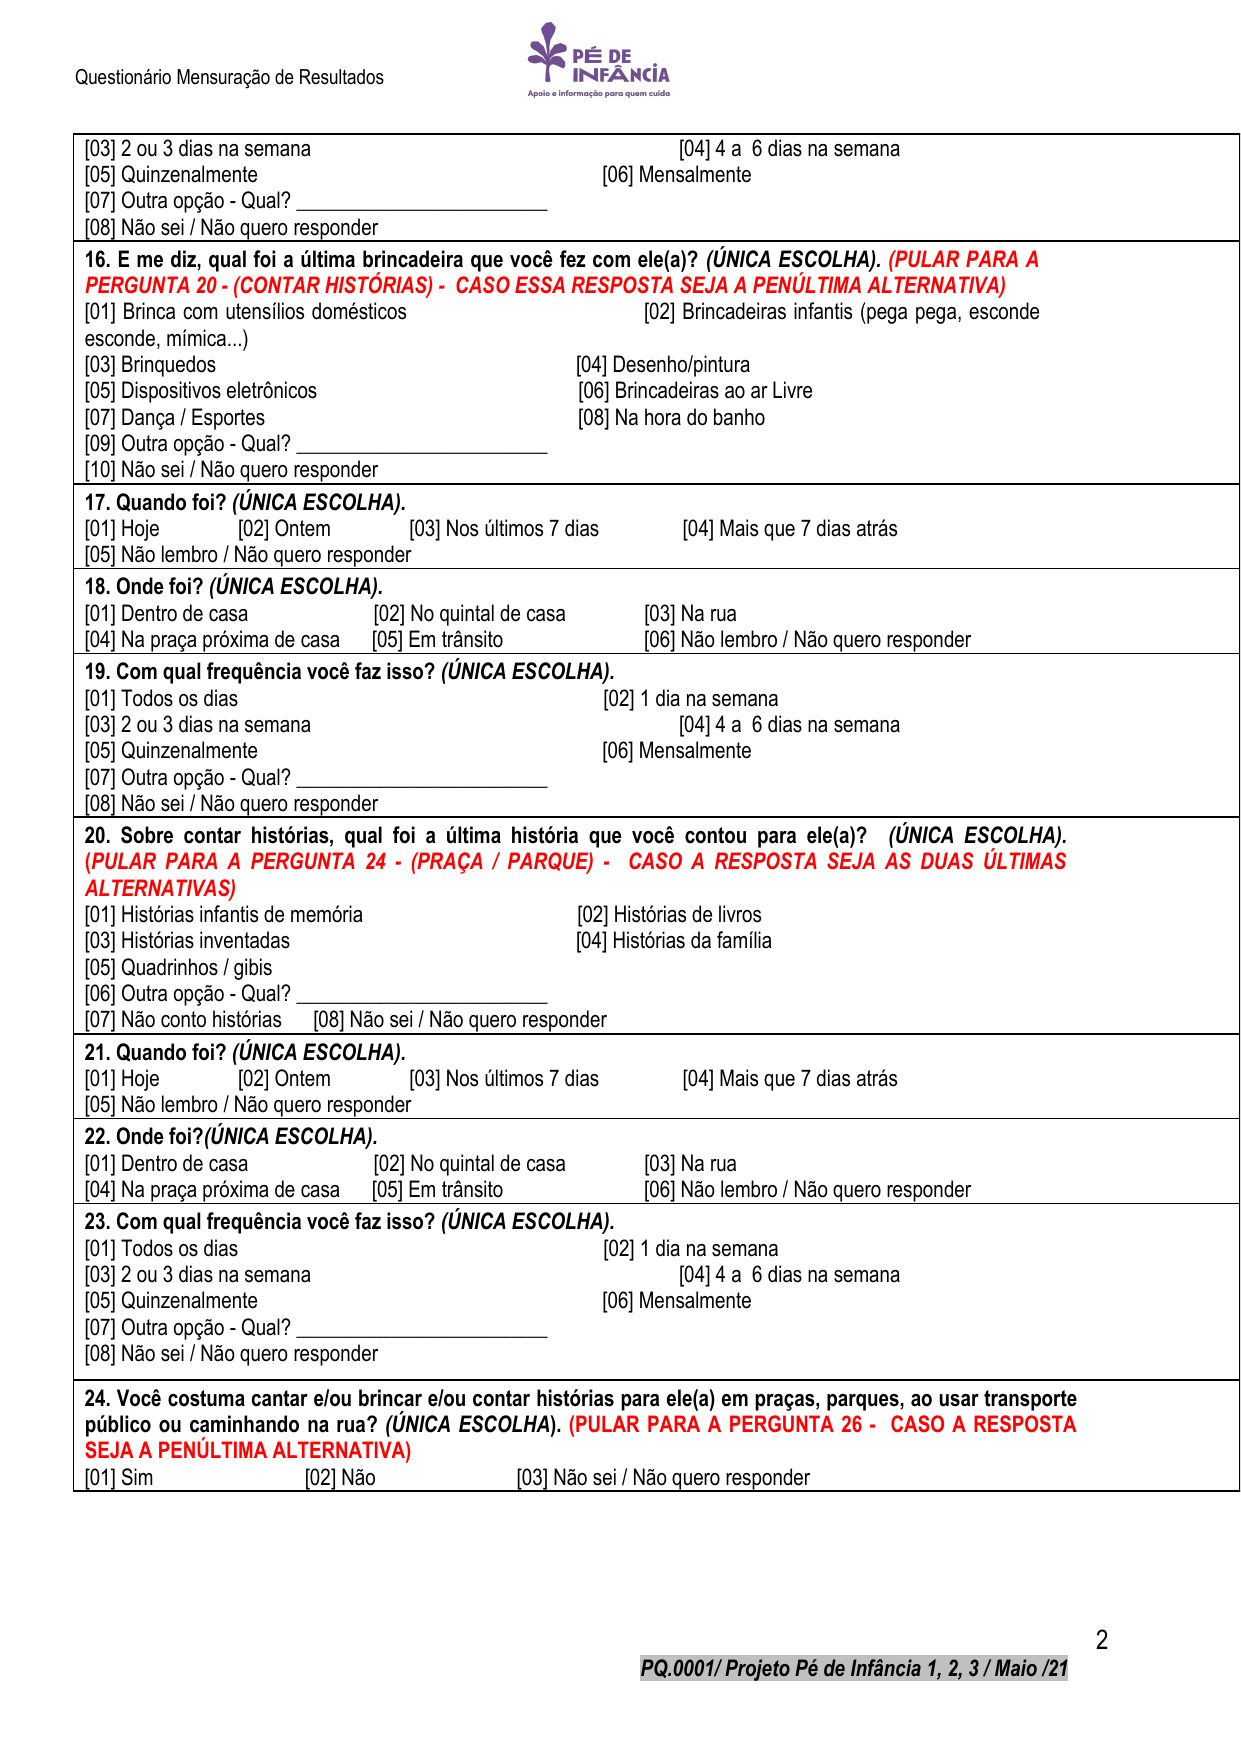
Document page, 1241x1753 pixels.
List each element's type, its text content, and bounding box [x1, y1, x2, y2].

table_cell 16. E me diz, qual foi a última brincadeira que você fez com ele(a)? (ÚNICA ESCOLHA). (PULAR PARA A PERGUNTA 20 - (CONTAR HISTÓRIAS) - CASO ESSA RESPOSTA SEJA A PENÚLTIMA ALTERNATIVA) [01] Brinca com utensílios domésticos [02] Brincadeiras infantis (pega pega, esconde esconde, mímica...) [03] Brinquedos [04] Desenho/pintura [05] Dispositivos eletrônicos [06] Brincadeiras ao ar Livre [07] Dança / Esportes [08] Na hora do banho [09] Outra opção - Qual? ________________________ [10] Não sei / Não quero responder [74, 242, 1239, 483]
picture [514, 0, 684, 120]
table_cell 23. Com qual frequência você faz isso? (ÚNICA ESCOLHA). [01] Todos os dias [02] 1 dia na semana [03] 2 ou 3 dias na semana [04] 4 a 6 dias na semana [05] Quinzenalmente [06] Mensalmente [07] Outra opção - Qual? ________________________ [08] Não sei / Não quero responder [74, 1204, 1239, 1379]
table_cell 19. Com qual frequência você faz isso? (ÚNICA ESCOLHA). [01] Todos os dias [02] 1 dia na semana [03] 2 ou 3 dias na semana [04] 4 a 6 dias na semana [05] Quinzenalmente [06] Mensalmente [07] Outra opção - Qual? ________________________ [08] Não sei / Não quero responder [74, 654, 1239, 816]
table_cell 22. Onde foi?(ÚNICA ESCOLHA). [01] Dentro de casa [02] No quintal de casa [03] Na rua [04] Na praça próxima de casa [05] Em trânsito [06] Não lembro / Não quero responder [74, 1119, 1239, 1202]
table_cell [74, 135, 1239, 240]
table_cell 20. Sobre contar histórias, qual foi a última história que você contou para ele(a)? (ÚNICA ESCOLHA). (PULAR PARA A PERGUNTA 24 - (PRAÇA / PARQUE) - CASO A RESPOSTA SEJA AS DUAS ÚLTIMAS ALTERNATIVAS) [01] Histórias infantis de memória [02] Histórias de livros [03] Histórias inventadas [04] Histórias da família [05] Quadrinhos / gibis [06] Outra opção - Qual? ________________________ [07] Não conto histórias [08] Não sei / Não quero responder [74, 818, 1239, 1033]
table_cell 24. Você costuma cantar e/ou brincar e/ou contar histórias para ele(a) em praças, parques, ao usar transporte público ou caminhando na rua? (ÚNICA ESCOLHA). (PULAR PARA A PERGUNTA 26 - CASO A RESPOSTA SEJA A PENÚLTIMA ALTERNATIVA) [01] Sim [02] Não [03] Não sei / Não quero responder [74, 1381, 1239, 1490]
table_cell 17. Quando foi? (ÚNICA ESCOLHA). [01] Hoje [02] Ontem [03] Nos últimos 7 dias [04] Mais que 7 dias atrás [05] Não lembro / Não quero responder [74, 485, 1239, 568]
table_cell 18. Onde foi? (ÚNICA ESCOLHA). [01] Dentro de casa [02] No quintal de casa [03] Na rua [04] Na praça próxima de casa [05] Em trânsito [06] Não lembro / Não quero responder [74, 569, 1239, 652]
table_cell 21. Quando foi? (ÚNICA ESCOLHA). [01] Hoje [02] Ontem [03] Nos últimos 7 dias [04] Mais que 7 dias atrás [05] Não lembro / Não quero responder [74, 1035, 1239, 1118]
